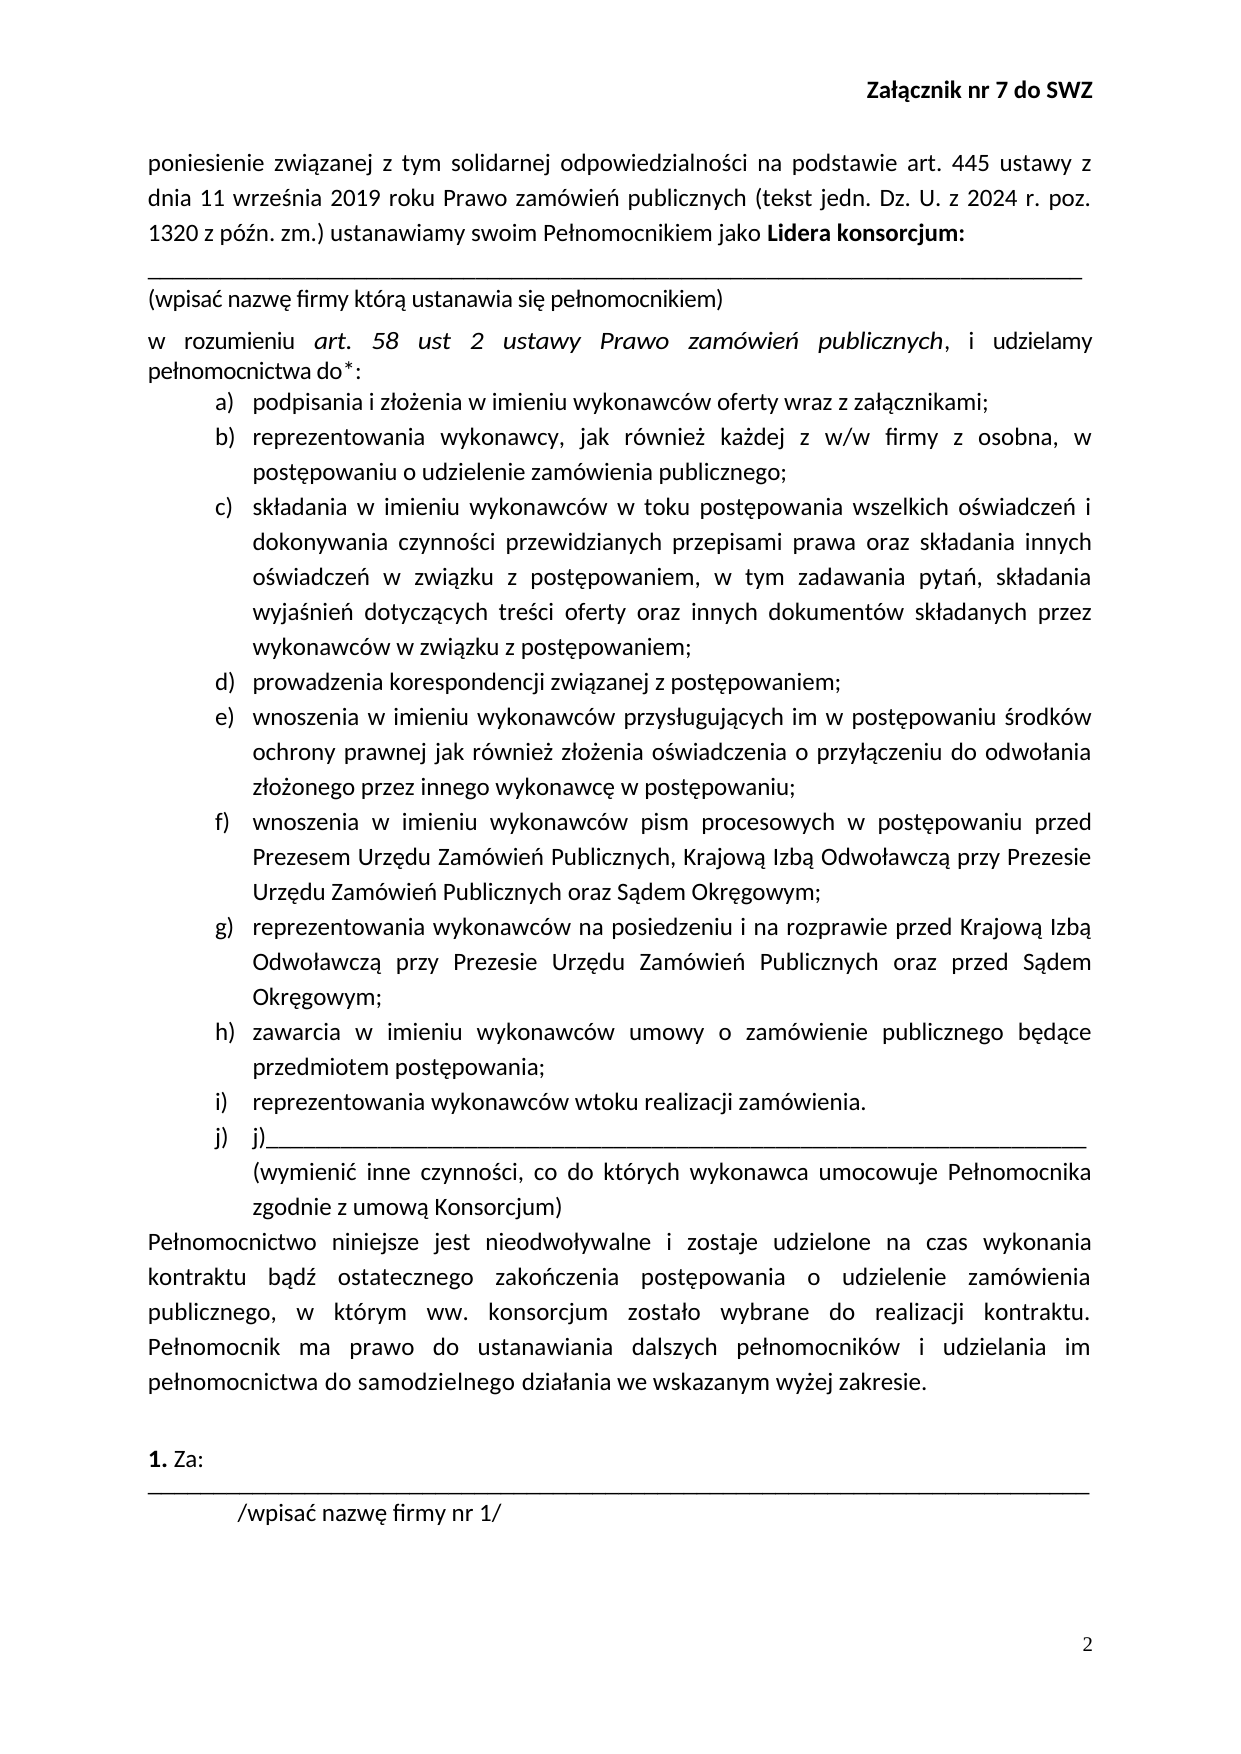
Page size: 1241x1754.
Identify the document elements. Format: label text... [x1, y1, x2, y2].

list reprezentowania wykonawców na posiedzeniu i na rozprawie przed Krajową Izbą Odwoławczą przy Prezesie Urzędu Zamówień Publicznych oraz przed Sądem Okręgowym; [215, 911, 1093, 1011]
list zawarcia w imieniu wykonawców umowy o zamówienie publicznego będące przedmiotem postępowania; [215, 1016, 1093, 1081]
list prowadzenia korespondencji związanej z postępowaniem; [215, 666, 1093, 696]
list wnoszenia w imieniu wykonawców przysługujących im w postępowaniu środków ochrony prawnej jak również złożenia oświadczenia o przyłączeniu do odwołania złożonego przez innego wykonawcę w postępowaniu; [215, 701, 1093, 801]
list wnoszenia w imieniu wykonawców pism procesowych w postępowaniu przed Prezesem Urzędu Zamówień Publicznych, Krajową Izbą Odwoławczą przy Prezesie Urzędu Zamówień Publicznych oraz Sądem Okręgowym; [215, 806, 1093, 906]
text (wpisać nazwę firmy którą ustanawia się pełnomocnikiem) [148, 283, 1093, 314]
text 1. Za: ________________________________________________________________________ [148, 1448, 1093, 1497]
list reprezentowania wykonawcy, jak również każdej z w/w firmy z osobna, w postępowaniu o udzielenie zamówienia publicznego; [215, 421, 1093, 486]
list składania w imieniu wykonawców w toku postępowania wszelkich oświadczeń i dokonywania czynności przewidzianych przepisami prawa oraz składania innych oświadczeń w związku z postępowaniem, w tym zadawania pytań, składania wyjaśnień dotyczących treści oferty oraz innych dokumentów składanych przez wykonawców w związku z postępowaniem; [215, 491, 1093, 661]
text /wpisać nazwę firmy nr 1/ [237, 1497, 1093, 1528]
list j)__________________________________________________________________ (wymienić inne czynności, co do których wykonawca umocowuje Pełnomocnika zgodnie z umową Konsorcjum) [215, 1121, 1093, 1221]
list reprezentowania wykonawców wtoku realizacji zamówienia. [215, 1086, 1093, 1116]
list podpisania i złożenia w imieniu wykonawców oferty wraz z załącznikami; [215, 386, 1093, 416]
text Pełnomocnictwo niniejsze jest nieodwoływalne i zostaje udzielone na czas wykonania kontraktu bądź ostatecznego zakończenia postępowania o udzielenie zamówienia publicznego, w którym ww. konsorcjum zostało wybrane do realizacji kontraktu. Pełnomocnik ma prawo do ustanawiania dalszych pełnomocników i udzielania im pełnomocnictwa do samodzielnego działania we wskazanym wyżej zakresie. [148, 1226, 1093, 1396]
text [148, 148, 1093, 248]
text w rozumieniu art. 58 ust 2 ustawy Prawo zamówień publicznych, i udzielamy pełnomocnictwa do*: [148, 325, 1093, 386]
text _____________________________________________________________________________ [148, 253, 1093, 283]
